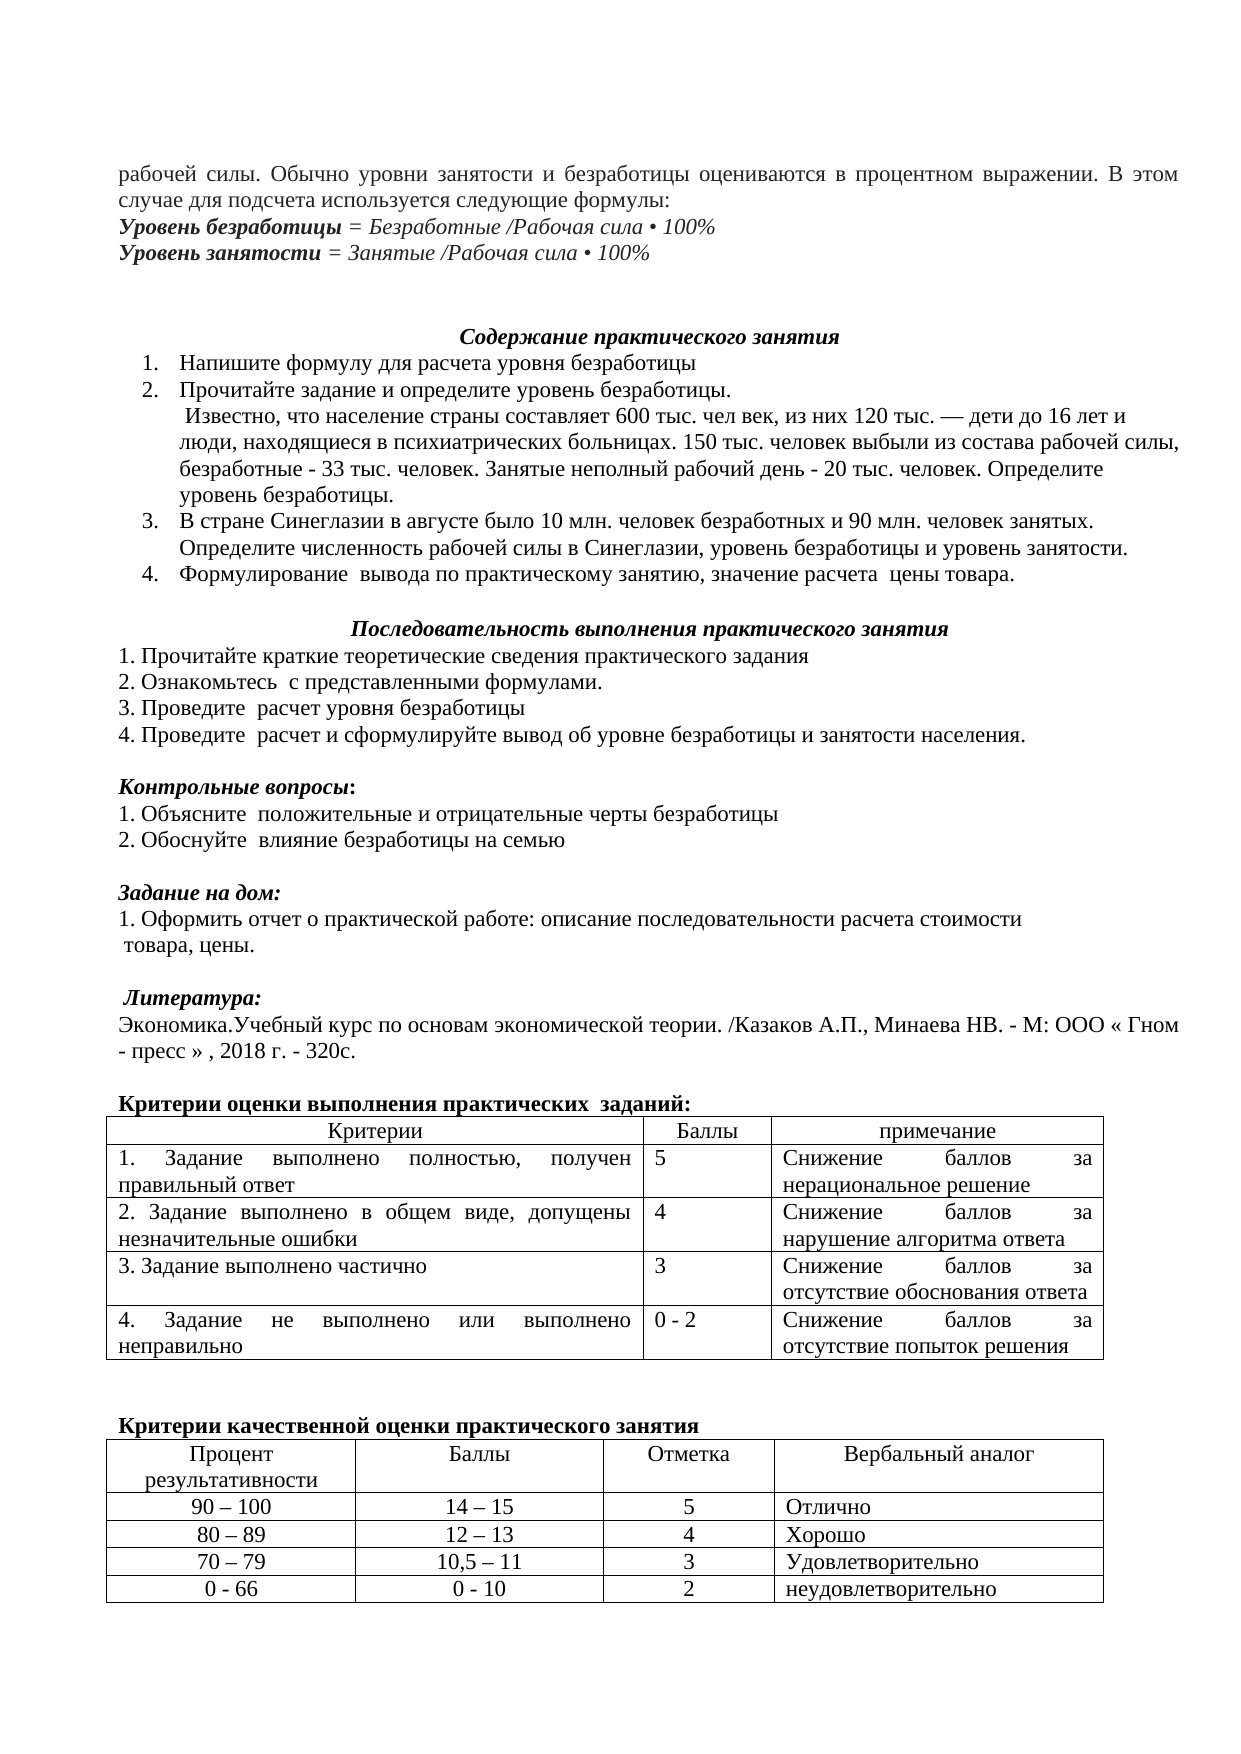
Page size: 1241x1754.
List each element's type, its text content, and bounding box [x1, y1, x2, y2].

table_cell неудовлетворительно [775, 1576, 1103, 1602]
text Последовательность выполнения практического занятия [118, 615, 1181, 642]
table_cell 0 - 2 [644, 1306, 771, 1358]
table_cell Удовлетворительно [775, 1548, 1103, 1574]
table_cell 4 [644, 1198, 771, 1251]
table_header Отметка [604, 1440, 774, 1492]
table_header Вербальный аналог [775, 1440, 1103, 1492]
table_cell 0 - 66 [107, 1576, 355, 1602]
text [118, 160, 1181, 213]
text Уровень безработицы = Безработные /Рабочая сила • 100% [118, 213, 1181, 239]
table_cell 90 – 100 [107, 1493, 355, 1520]
list Прочитайте задание и определите уровень безработицы. [142, 376, 1181, 402]
text 4. Проведите расчет и сформулируйте вывод об уровне безработицы и занятости населения. [118, 721, 1181, 747]
table_header примечание [772, 1117, 1103, 1143]
table_cell Хорошо [775, 1521, 1103, 1547]
table_cell 80 – 89 [107, 1521, 355, 1547]
table_header Процент результативности [107, 1440, 355, 1492]
table_cell Снижение баллов за нерациональное решение [772, 1145, 1103, 1197]
table_cell 3. Задание выполнено частично [107, 1252, 643, 1305]
list Формулирование вывода по практическому занятию, значение расчета цены товара. [142, 560, 1181, 587]
text товара, цены. [118, 932, 1181, 958]
table_header Баллы [356, 1440, 603, 1492]
list Напишите формулу для расчета уровня безработицы [142, 349, 1181, 376]
table_cell 1. Задание выполнено полностью, получен правильный ответ [107, 1145, 643, 1197]
text Содержание практического занятия [118, 323, 1181, 349]
table_cell 2 [604, 1576, 774, 1602]
table_cell 70 – 79 [107, 1548, 355, 1574]
text 1. Объясните положительные и отрицательные черты безработицы [118, 800, 1181, 826]
table_cell 5 [644, 1145, 771, 1197]
table_cell 2. Задание выполнено в общем виде, допущены незначительные ошибки [107, 1198, 643, 1251]
text Экономика.Учебный курс по основам экономической теории. /Казаков А.П., Минаева НВ. - М: ООО « Гном - пресс » , 2018 г. - 320с. [118, 1011, 1181, 1063]
table_cell 3 [644, 1252, 771, 1305]
text Задание на дом: [118, 879, 1181, 905]
table_header Критерии [107, 1117, 643, 1143]
text 1. Оформить отчет о практической работе: описание последовательности расчета стоимости [118, 905, 1181, 932]
table_cell Отлично [775, 1493, 1103, 1520]
table_cell 14 – 15 [356, 1493, 603, 1520]
table_cell 10,5 – 11 [356, 1548, 603, 1574]
text 2. Обоснуйте влияние безработицы на семью [118, 826, 1181, 852]
table_cell 0 - 10 [356, 1576, 603, 1602]
text 3. Проведите расчет уровня безработицы [118, 694, 1181, 721]
text 2. Ознакомьтесь с представленными формулами. [118, 668, 1181, 694]
table_cell 4 [604, 1521, 774, 1547]
text Уровень занятости = Занятые /Рабочая сила • 100% [118, 239, 1181, 266]
text 1. Прочитайте краткие теоретические сведения практического задания [118, 642, 1181, 668]
table_header Баллы [644, 1117, 771, 1143]
table_cell 4. Задание не выполнено или выполнено неправильно [107, 1306, 643, 1358]
table_cell 12 – 13 [356, 1521, 603, 1547]
text Известно, что население страны составляет 600 тыс. чел век, из них 120 тыс. — дети до 16 лет и люди, находящиеся в психиатрических больницах. 150 тыс. человек выбыли из состава рабочей силы, безработные - 33 тыс. человек. Занятые неполный рабочий день - 20 тыс. человек. Определите уровень безработицы. [179, 402, 1181, 507]
table_cell 3 [604, 1548, 774, 1574]
table_cell 5 [604, 1493, 774, 1520]
text Литература: [118, 984, 1181, 1011]
table_cell Снижение баллов за отсутствие обоснования ответа [772, 1252, 1103, 1305]
list В стране Синеглазии в августе было 10 млн. человек безработных и 90 млн. человек занятых. [142, 507, 1181, 534]
table_cell Снижение баллов за отсутствие попыток решения [772, 1306, 1103, 1358]
table_cell Снижение баллов за нарушение алгоритма ответа [772, 1198, 1103, 1251]
text Критерии качественной оценки практического занятия [118, 1412, 1181, 1438]
text Критерии оценки выполнения практических заданий: [118, 1090, 1181, 1116]
text Контрольные вопросы: [118, 773, 1181, 800]
text Определите численность рабочей силы в Синеглазии, уровень безработицы и уровень занятости. [179, 534, 1181, 560]
